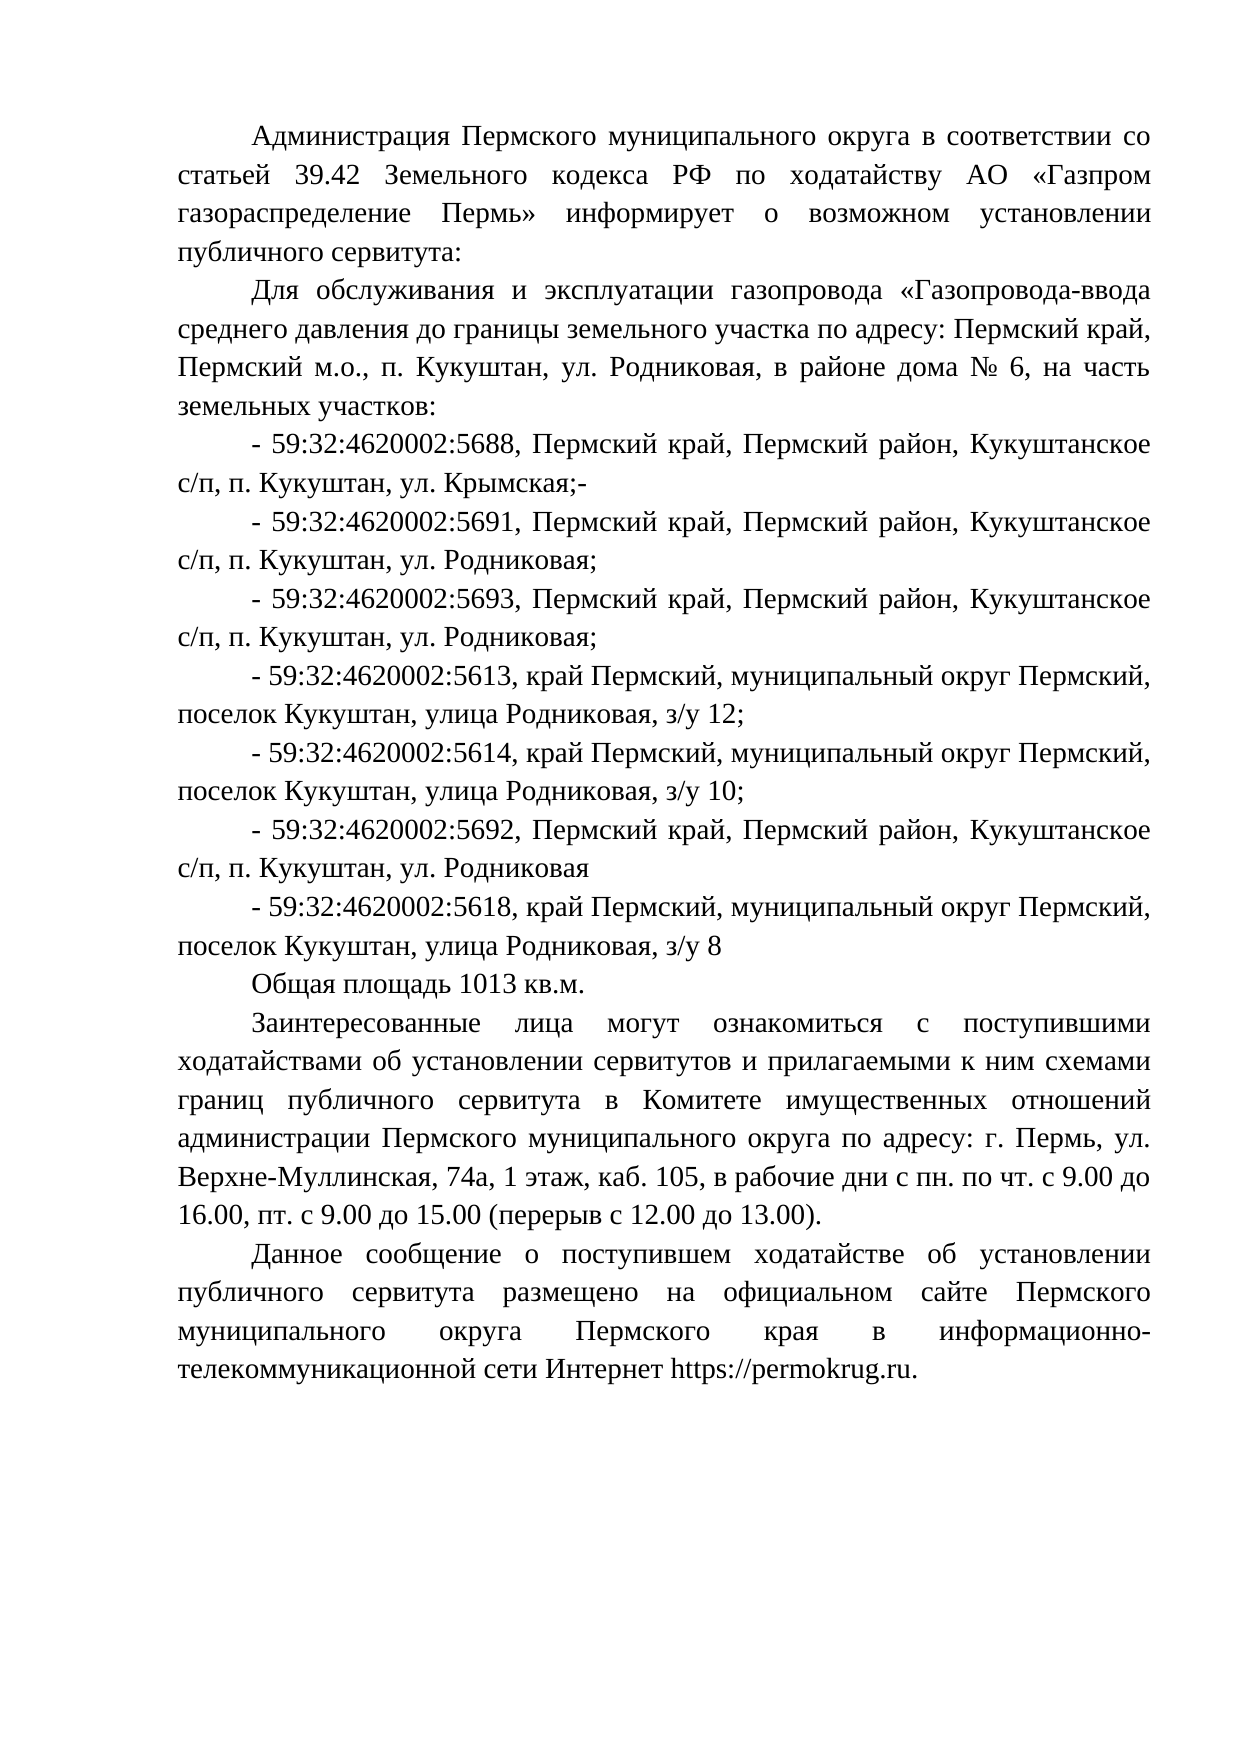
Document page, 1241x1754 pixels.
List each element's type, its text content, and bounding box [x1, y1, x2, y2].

text - 59:32:4620002:5614, край Пермский, муниципальный округ Пермский, поселок Кукуштан, улица Родниковая, з/у 10; [177, 735, 1152, 807]
text - 59:32:4620002:5691, Пермский край, Пермский район, Кукуштанское с/п, п. Кукуштан, ул. Родниковая; [177, 504, 1152, 576]
text - 59:32:4620002:5693, Пермский край, Пермский район, Кукуштанское с/п, п. Кукуштан, ул. Родниковая; [177, 581, 1152, 653]
text - 59:32:4620002:5613, край Пермский, муниципальный округ Пермский, поселок Кукуштан, улица Родниковая, з/у 12; [177, 658, 1152, 730]
text Заинтересованные лица могут ознакомиться с поступившими ходатайствами об установлении сервитутов и прилагаемыми к ним схемами границ публичного сервитута в Комитете имущественных отношений администрации Пермского муниципального округа по адресу: г. Пермь, ул. Верхне-Муллинская, 74а, 1 этаж, каб. 105, в рабочие дни с пн. по чт. с 9.00 до 16.00, пт. с 9.00 до 15.00 (перерыв с 12.00 до 13.00). [177, 1005, 1152, 1231]
text - 59:32:4620002:5688, Пермский край, Пермский район, Кукуштанское с/п, п. Кукуштан, ул. Крымская;- [177, 427, 1152, 499]
text Администрация Пермского муниципального округа в соответствии со статьей 39.42 Земельного кодекса РФ по ходатайству АО «Газпром газораспределение Пермь» информирует о возможном установлении публичного сервитута: [177, 118, 1152, 267]
text Общая площадь 1013 кв.м. [177, 966, 1152, 1000]
text Данное сообщение о поступившем ходатайстве об установлении публичного сервитута размещено на официальном сайте Пермского муниципального округа Пермского края в информационно-телекоммуникационной сети Интернет https://permokrug.ru. [177, 1236, 1152, 1385]
text - 59:32:4620002:5618, край Пермский, муниципальный округ Пермский, поселок Кукуштан, улица Родниковая, з/у 8 [177, 889, 1152, 961]
text Для обслуживания и эксплуатации газопровода «Газопровода-ввода среднего давления до границы земельного участка по адресу: Пермский край, Пермский м.о., п. Кукуштан, ул. Родниковая, в районе дома № 6, на часть земельных участков: [177, 272, 1152, 422]
text - 59:32:4620002:5692, Пермский край, Пермский район, Кукуштанское с/п, п. Кукуштан, ул. Родниковая [177, 812, 1152, 884]
